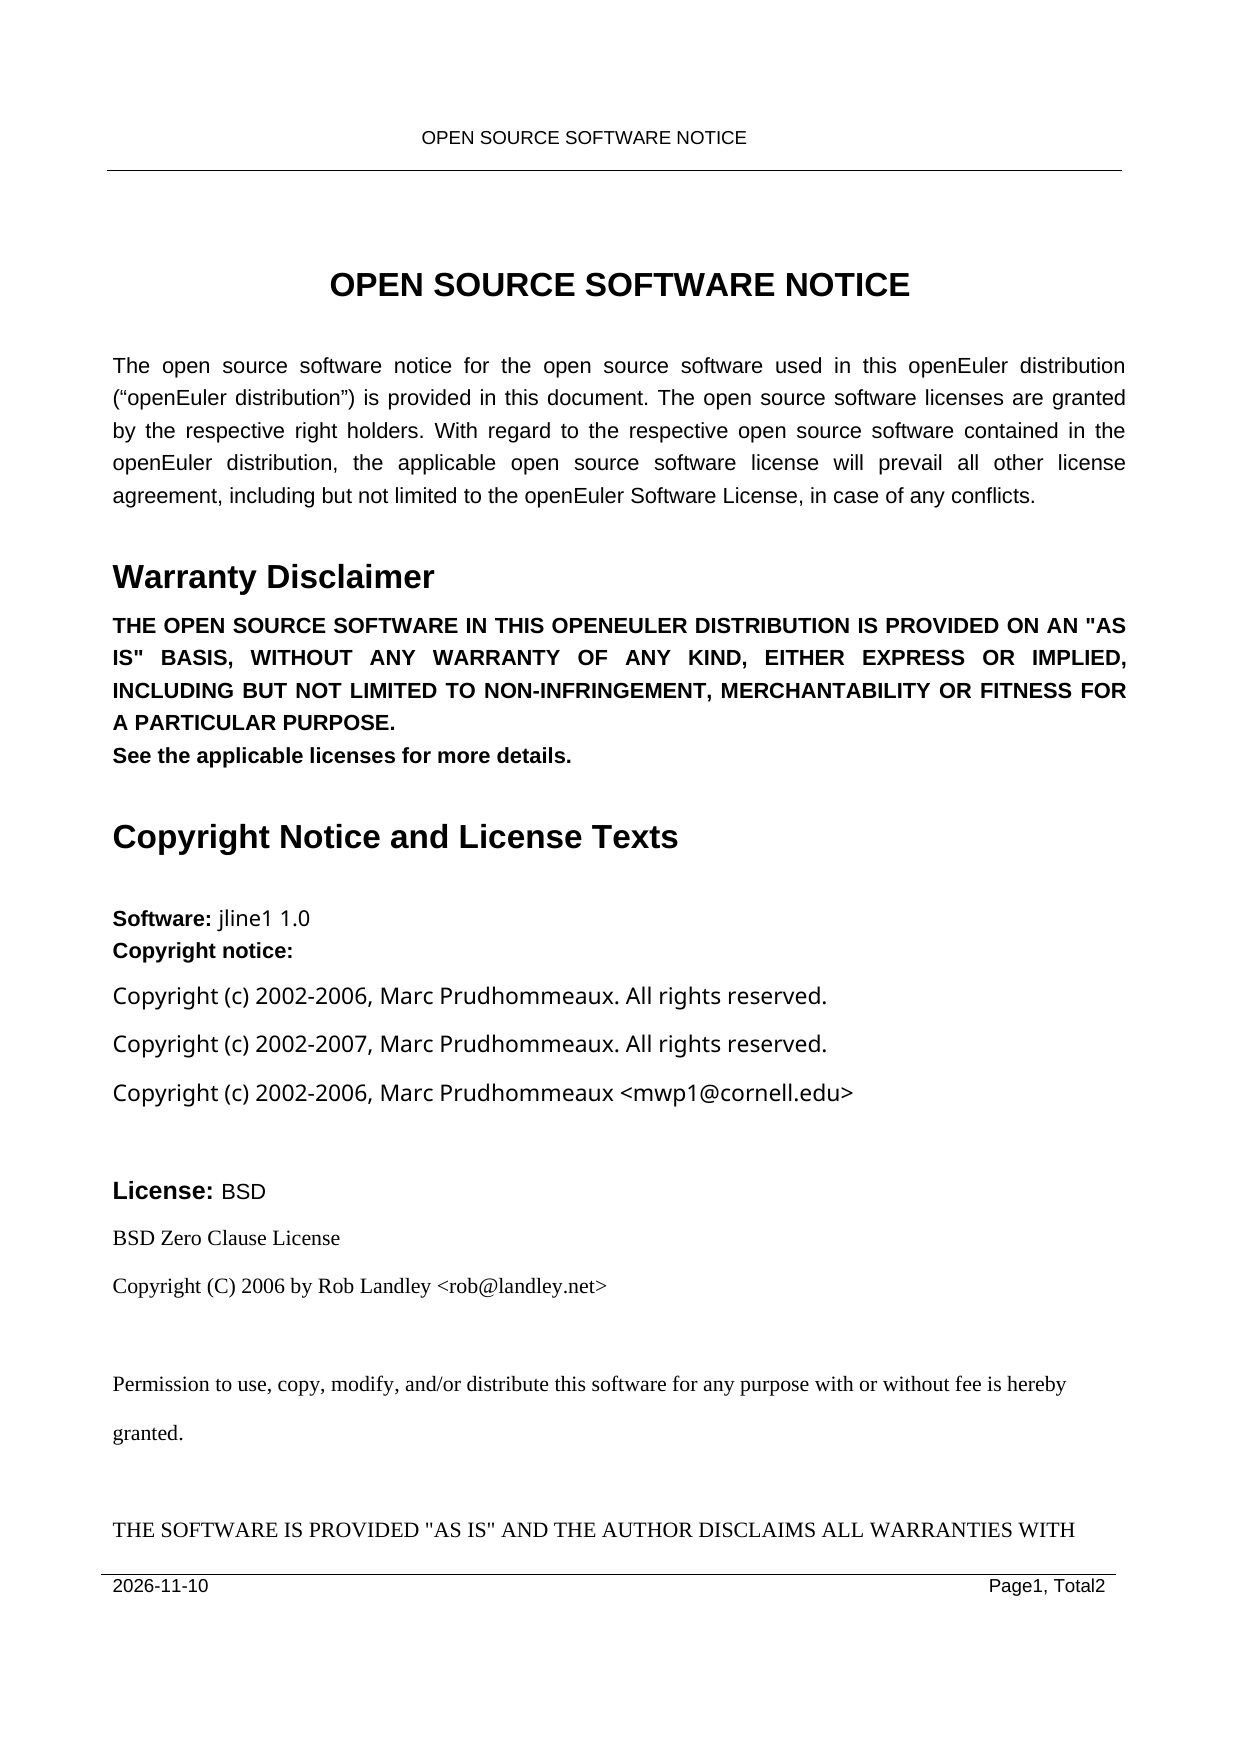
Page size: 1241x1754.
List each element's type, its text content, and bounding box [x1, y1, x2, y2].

text Copyright (c) 2002-2006, Marc Prudhommeaux. All rights reserved. Copyright (c) 2002-2007, Marc Prudhommeaux. All rights reserved. Copyright (c) 2002-2006, Marc Prudhommeaux <mwp1@cornell.edu> [112, 979, 1128, 1158]
text Copyright Notice and License Texts [112, 804, 1128, 869]
text Warranty Disclaimer [112, 544, 1128, 609]
text OPEN SOURCE SOFTWARE NOTICE [112, 251, 1128, 316]
text Software: jline1 1.0 [112, 901, 1128, 934]
text THE OPEN SOURCE SOFTWARE IN THIS OPENEULER DISTRIBUTION IS PROVIDED ON AN "AS IS" BASIS, WITHOUT ANY WARRANTY OF ANY KIND, EITHER EXPRESS OR IMPLIED, INCLUDING BUT NOT LIMITED TO NON-INFRINGEMENT, MERCHANTABILITY OR FITNESS FOR A PARTICULAR PURPOSE. See the applicable licenses for more details. [112, 609, 1128, 771]
text Copyright notice: [112, 934, 1128, 966]
text The open source software notice for the open source software used in this openEuler distribution (“openEuler distribution”) is provided in this document. The open source software licenses are granted by the respective right holders. With regard to the respective open source software contained in the openEuler distribution, the applicable open source software license will prevail all other license agreement, including but not limited to the openEuler Software License, in case of any conflicts. [112, 349, 1128, 511]
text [112, 1221, 1128, 1546]
text License: BSD [112, 1174, 1128, 1207]
